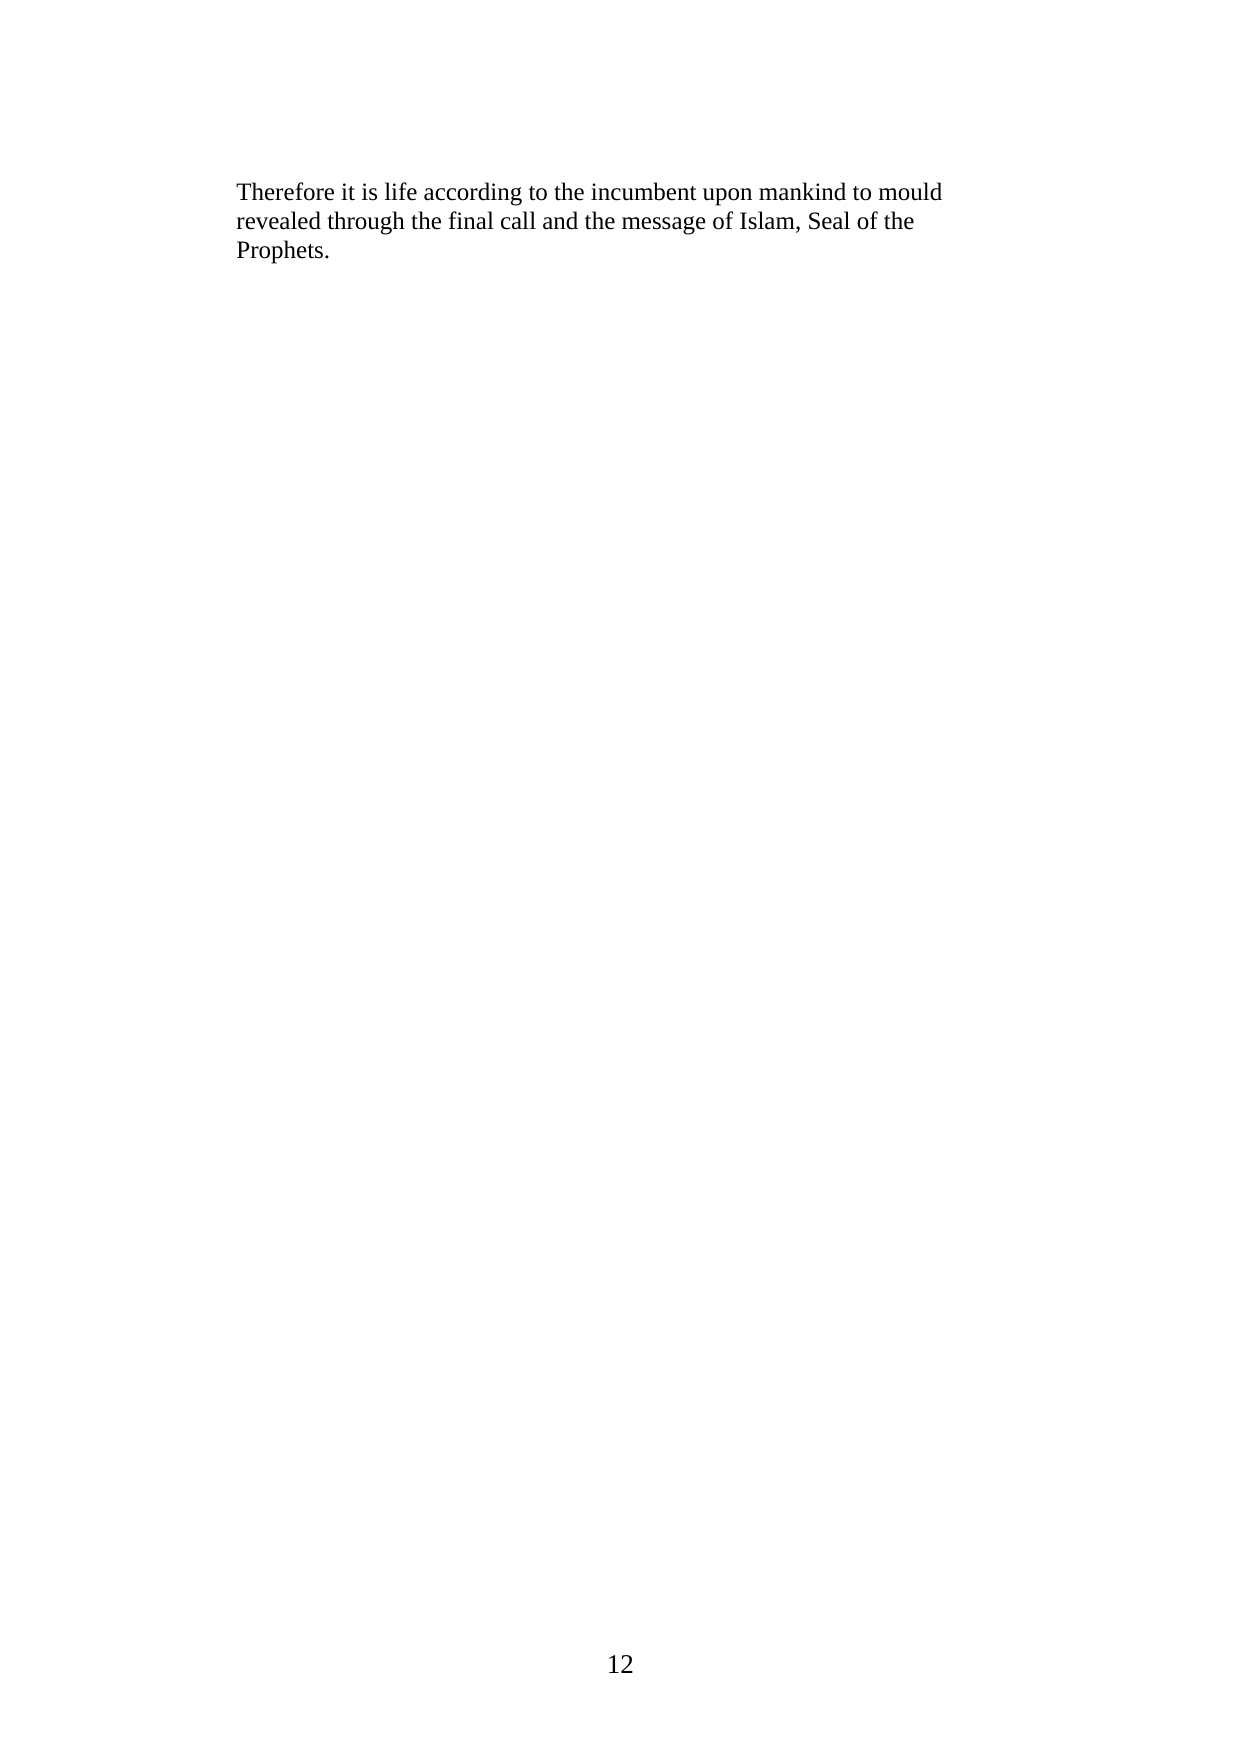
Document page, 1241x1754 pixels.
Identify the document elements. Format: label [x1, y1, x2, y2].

text [236, 177, 1004, 263]
